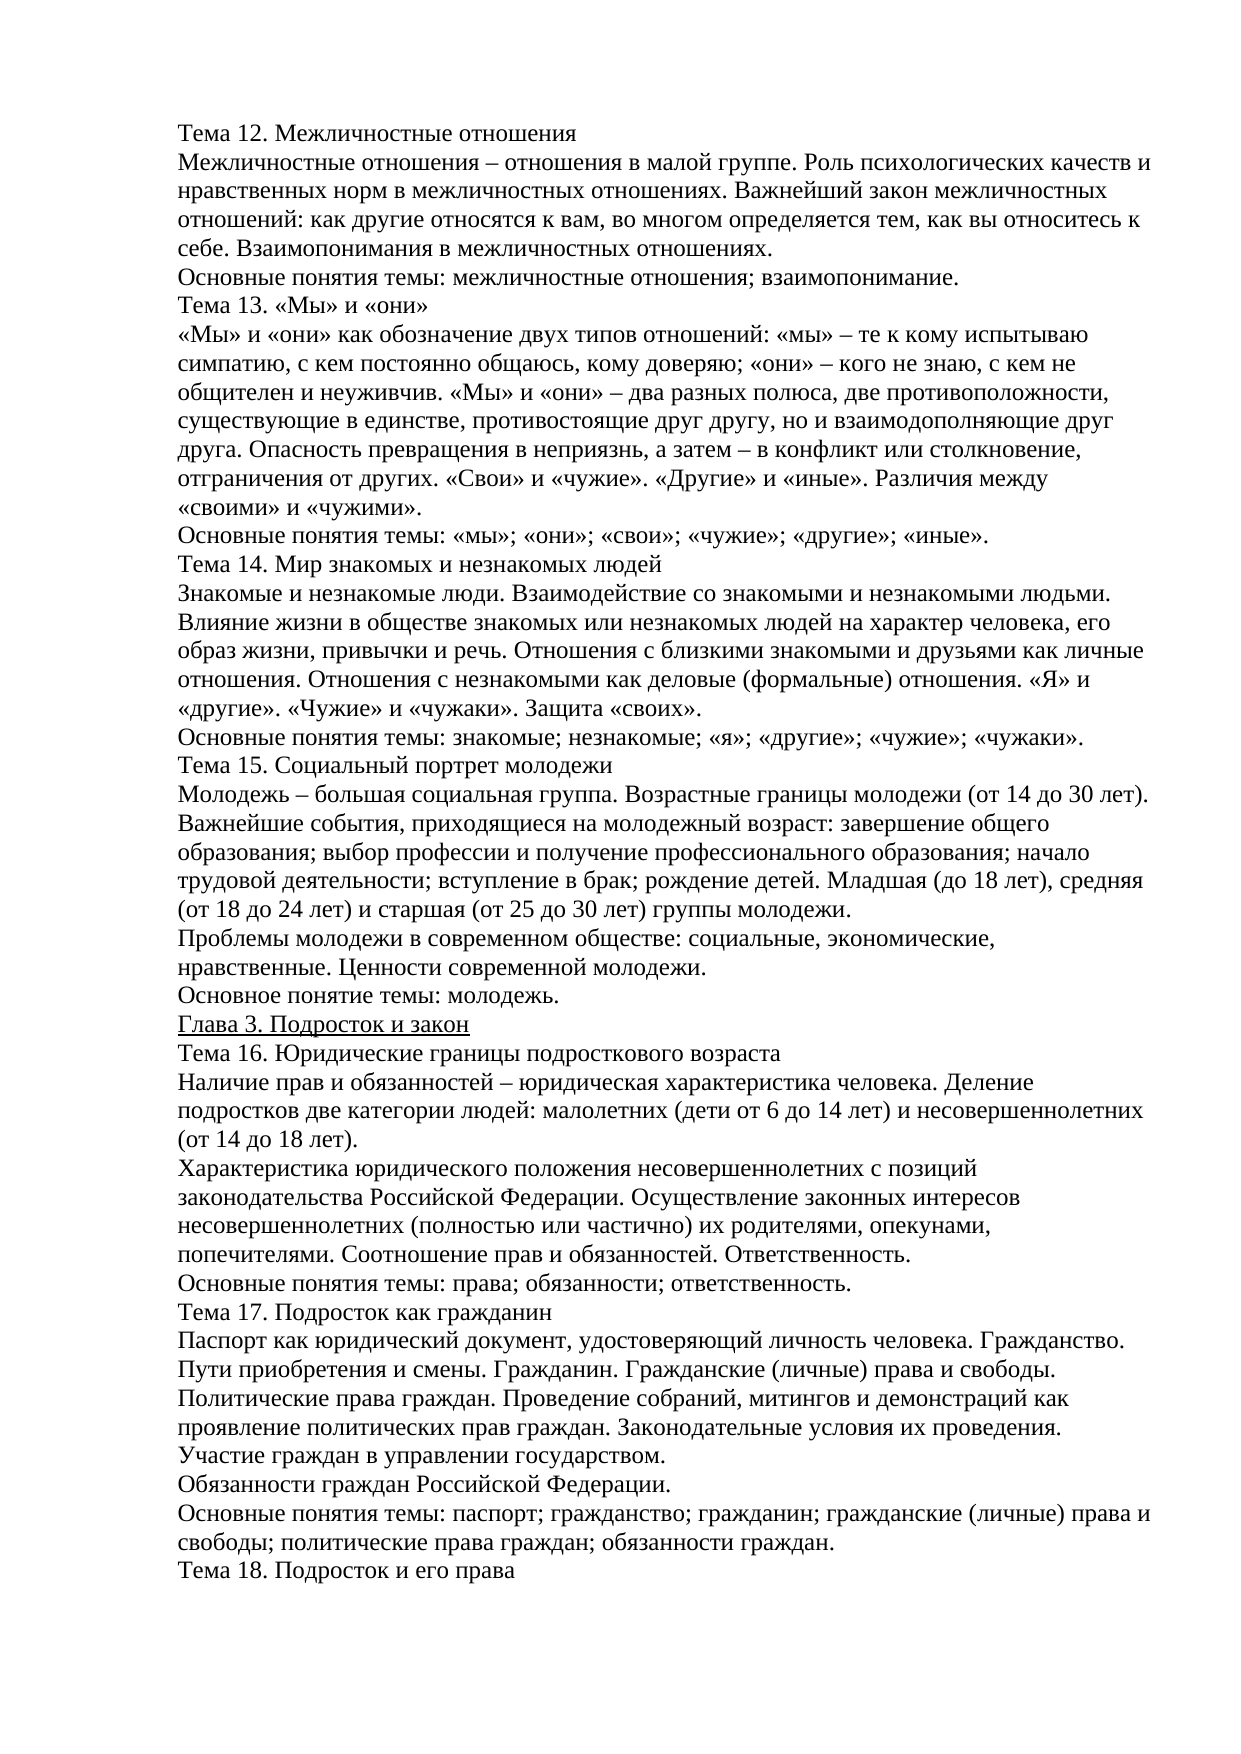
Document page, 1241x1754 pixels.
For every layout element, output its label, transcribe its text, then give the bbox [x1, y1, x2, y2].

text «Мы» и «они» как обозначение двух типов отношений: «мы» – те к кому испытываю симпатию, с кем постоянно общаюсь, кому доверяю; «они» – кого не знаю, с кем не общителен и неуживчив. «Мы» и «они» – два разных полюса, две противоположности, существующие в единстве, противостоящие друг другу, но и взаимодополняющие друг друга. Опасность превращения в неприязнь, а затем – в конфликт или столкновение, отграничения от других. «Свои» и «чужие». «Другие» и «иные». Различия между «своими» и «чужими». [177, 319, 1152, 521]
text Основные понятия темы: знакомые; незнакомые; «я»; «другие»; «чужие»; «чужаки». [177, 722, 1152, 751]
text Глава 3. Подросток и закон [177, 1009, 1152, 1038]
text Характеристика юридического положения несовершеннолетних с позиций законодательства Российской Федерации. Осуществление законных интересов несовершеннолетних (полностью или частично) их родителями, опекунами, попечителями. Соотношение прав и обязанностей. Ответственность. [177, 1153, 1152, 1268]
text Основное понятие темы: молодежь. [177, 981, 1152, 1009]
text Тема 14. Мир знакомых и незнакомых людей [177, 549, 1152, 578]
text Основные понятия темы: межличностные отношения; взаимопонимание. [177, 262, 1152, 291]
text Наличие прав и обязанностей – юридическая характеристика человека. Деление подростков две категории людей: малолетних (дети от 6 до 14 лет) и несовершеннолетних (от 14 до 18 лет). [177, 1067, 1152, 1153]
text Межличностные отношения – отношения в малой группе. Роль психологических качеств и нравственных норм в межличностных отношениях. Важнейший закон межличностных отношений: как другие относятся к вам, во многом определяется тем, как вы относитесь к себе. Взаимопонимания в межличностных отношениях. [177, 147, 1152, 262]
text Обязанности граждан Российской Федерации. [177, 1469, 1152, 1498]
text Проблемы молодежи в современном обществе: социальные, экономические, нравственные. Ценности современной молодежи. [177, 923, 1152, 981]
text Паспорт как юридический документ, удостоверяющий личность человека. Гражданство. Пути приобретения и смены. Гражданин. Гражданские (личные) права и свободы. Политические права граждан. Проведение собраний, митингов и демонстраций как проявление политических прав граждан. Законодательные условия их проведения. Участие граждан в управлении государством. [177, 1326, 1152, 1469]
text Тема 18. Подросток и его права [177, 1556, 1152, 1584]
text Тема 15. Социальный портрет молодежи [177, 751, 1152, 779]
text Тема 13. «Мы» и «они» [177, 291, 1152, 319]
text Знакомые и незнакомые люди. Взаимодействие со знакомыми и незнакомыми людьми. Влияние жизни в обществе знакомых или незнакомых людей на характер человека, его образ жизни, привычки и речь. Отношения с близкими знакомыми и друзьями как личные отношения. Отношения с незнакомыми как деловые (формальные) отношения. «Я» и «другие». «Чужие» и «чужаки». Защита «своих». [177, 578, 1152, 722]
text Основные понятия темы: паспорт; гражданство; гражданин; гражданские (личные) права и свободы; политические права граждан; обязанности граждан. [177, 1498, 1152, 1556]
text Тема 17. Подросток как гражданин [177, 1297, 1152, 1326]
text Основные понятия темы: «мы»; «они»; «свои»; «чужие»; «другие»; «иные». [177, 521, 1152, 549]
text Тема 16. Юридические границы подросткового возраста [177, 1038, 1152, 1067]
text Основные понятия темы: права; обязанности; ответственность. [177, 1268, 1152, 1297]
text Молодежь – большая социальная группа. Возрастные границы молодежи (от 14 до 30 лет). Важнейшие события, приходящиеся на молодежный возраст: завершение общего образования; выбор профессии и получение профессионального образования; начало трудовой деятельности; вступление в брак; рождение детей. Младшая (до 18 лет), средняя (от 18 до 24 лет) и старшая (от 25 до 30 лет) группы молодежи. [177, 779, 1152, 923]
text Тема 12. Межличностные отношения [177, 118, 1152, 147]
